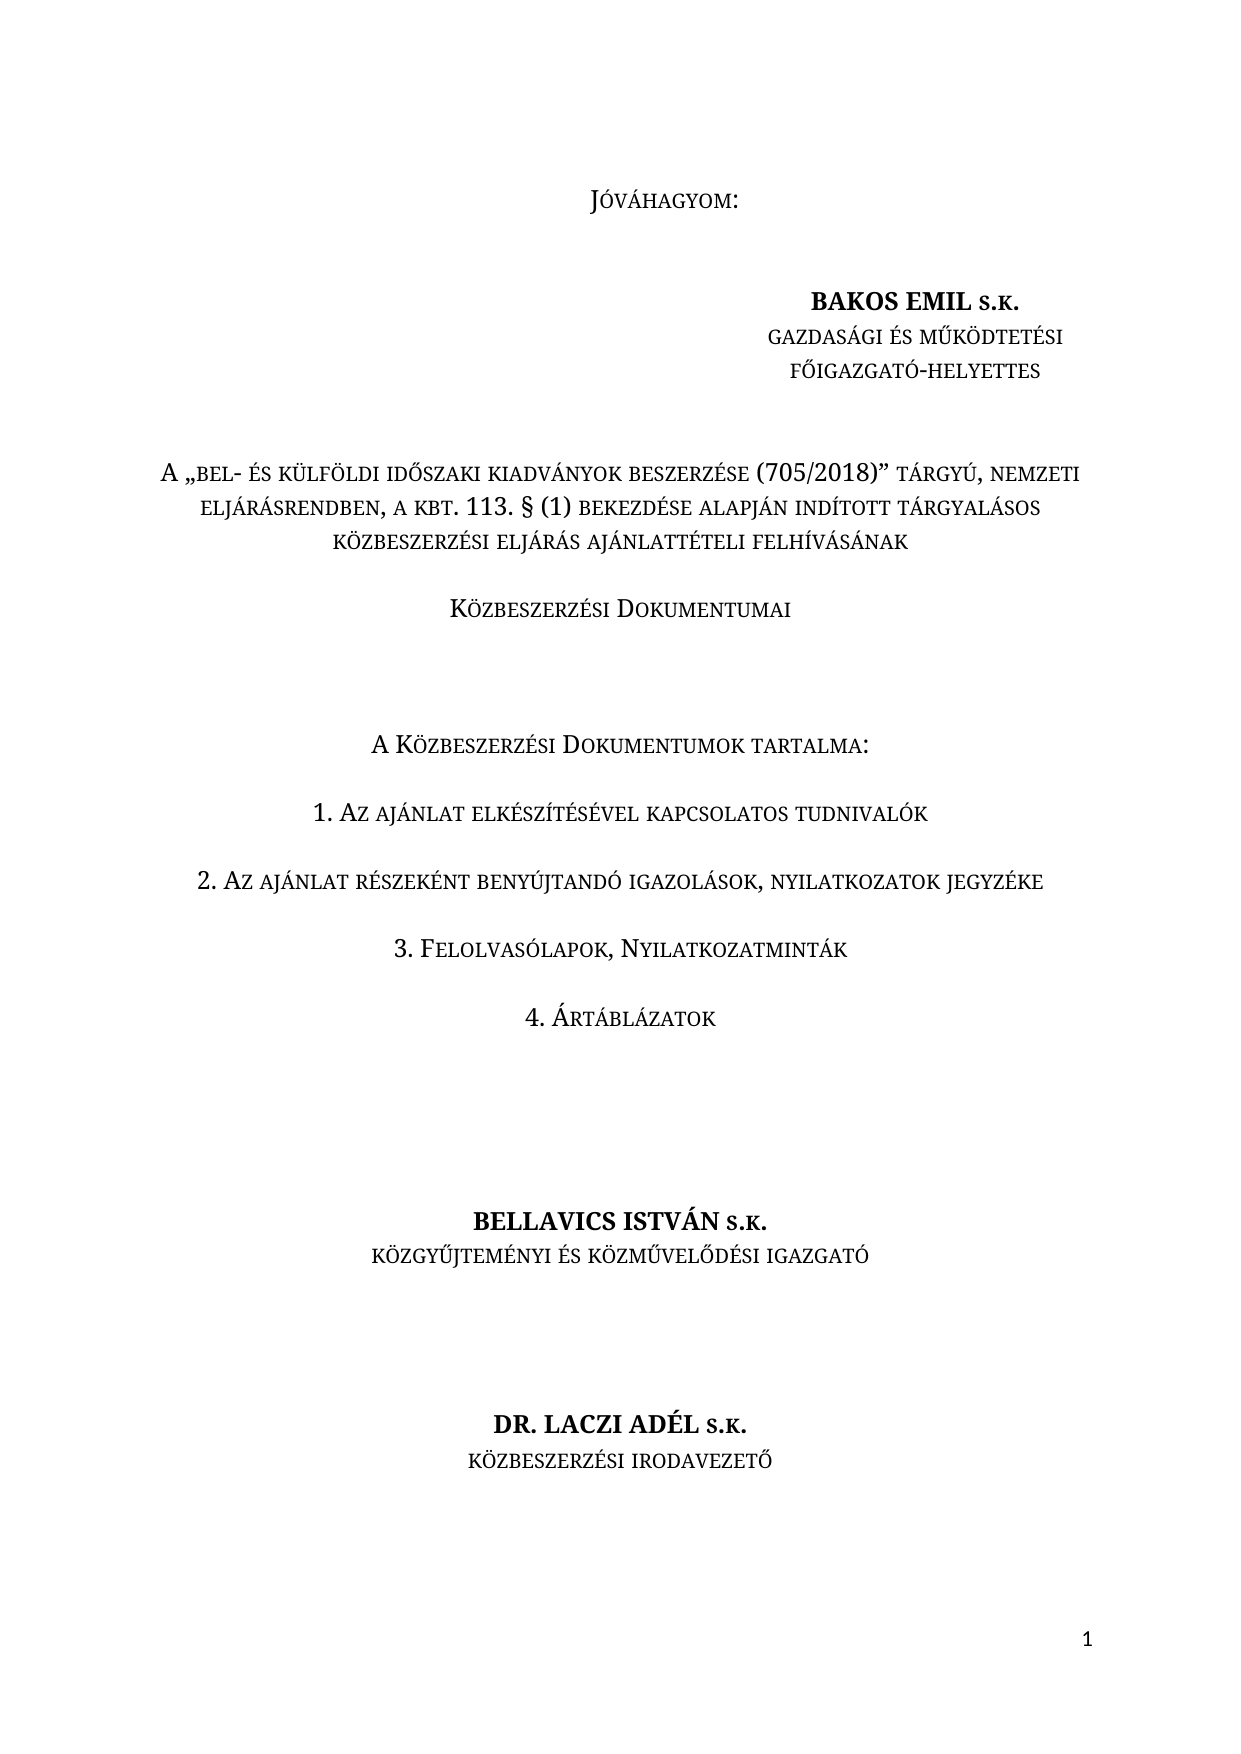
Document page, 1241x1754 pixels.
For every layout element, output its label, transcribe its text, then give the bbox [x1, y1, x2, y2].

text BELLAVICS ISTVÁN s.k. [148, 1203, 1093, 1237]
text DR. LACZI ADÉL s.k. [148, 1407, 1093, 1441]
text BAKOS EMIL s.k. [738, 284, 1093, 318]
text 3. Felolvasólapok, Nyilatkozatminták [148, 931, 1093, 965]
text közbeszerzési irodavezető [148, 1441, 1093, 1475]
text közgyűjteményi és közművelődési igazgató [148, 1237, 1093, 1271]
text 1. Az ajánlat elkészítésével kapcsolatos tudnivalók [148, 795, 1093, 829]
text Közbeszerzési Dokumentumai [148, 590, 1093, 624]
text Jóváhagyom: [516, 182, 1093, 216]
text 4. Ártáblázatok [148, 999, 1093, 1033]
text gazdasági és működtetési főigazgató-helyettes [738, 318, 1093, 386]
text A Közbeszerzési Dokumentumok tartalma: [148, 727, 1093, 761]
text 2. Az ajánlat részeként benyújtandó igazolások, nyilatkozatok jegyzéke [148, 863, 1093, 897]
text A „bel- és külföldi időszaki kiadványok beszerzése (705/2018)” tárgyú, nemzeti eljárásrendben, a kbt. 113. § (1) bekezdése alapján indított tárgyalásos közbeszerzési eljárás ajánlattételi felhívásának [148, 454, 1093, 556]
